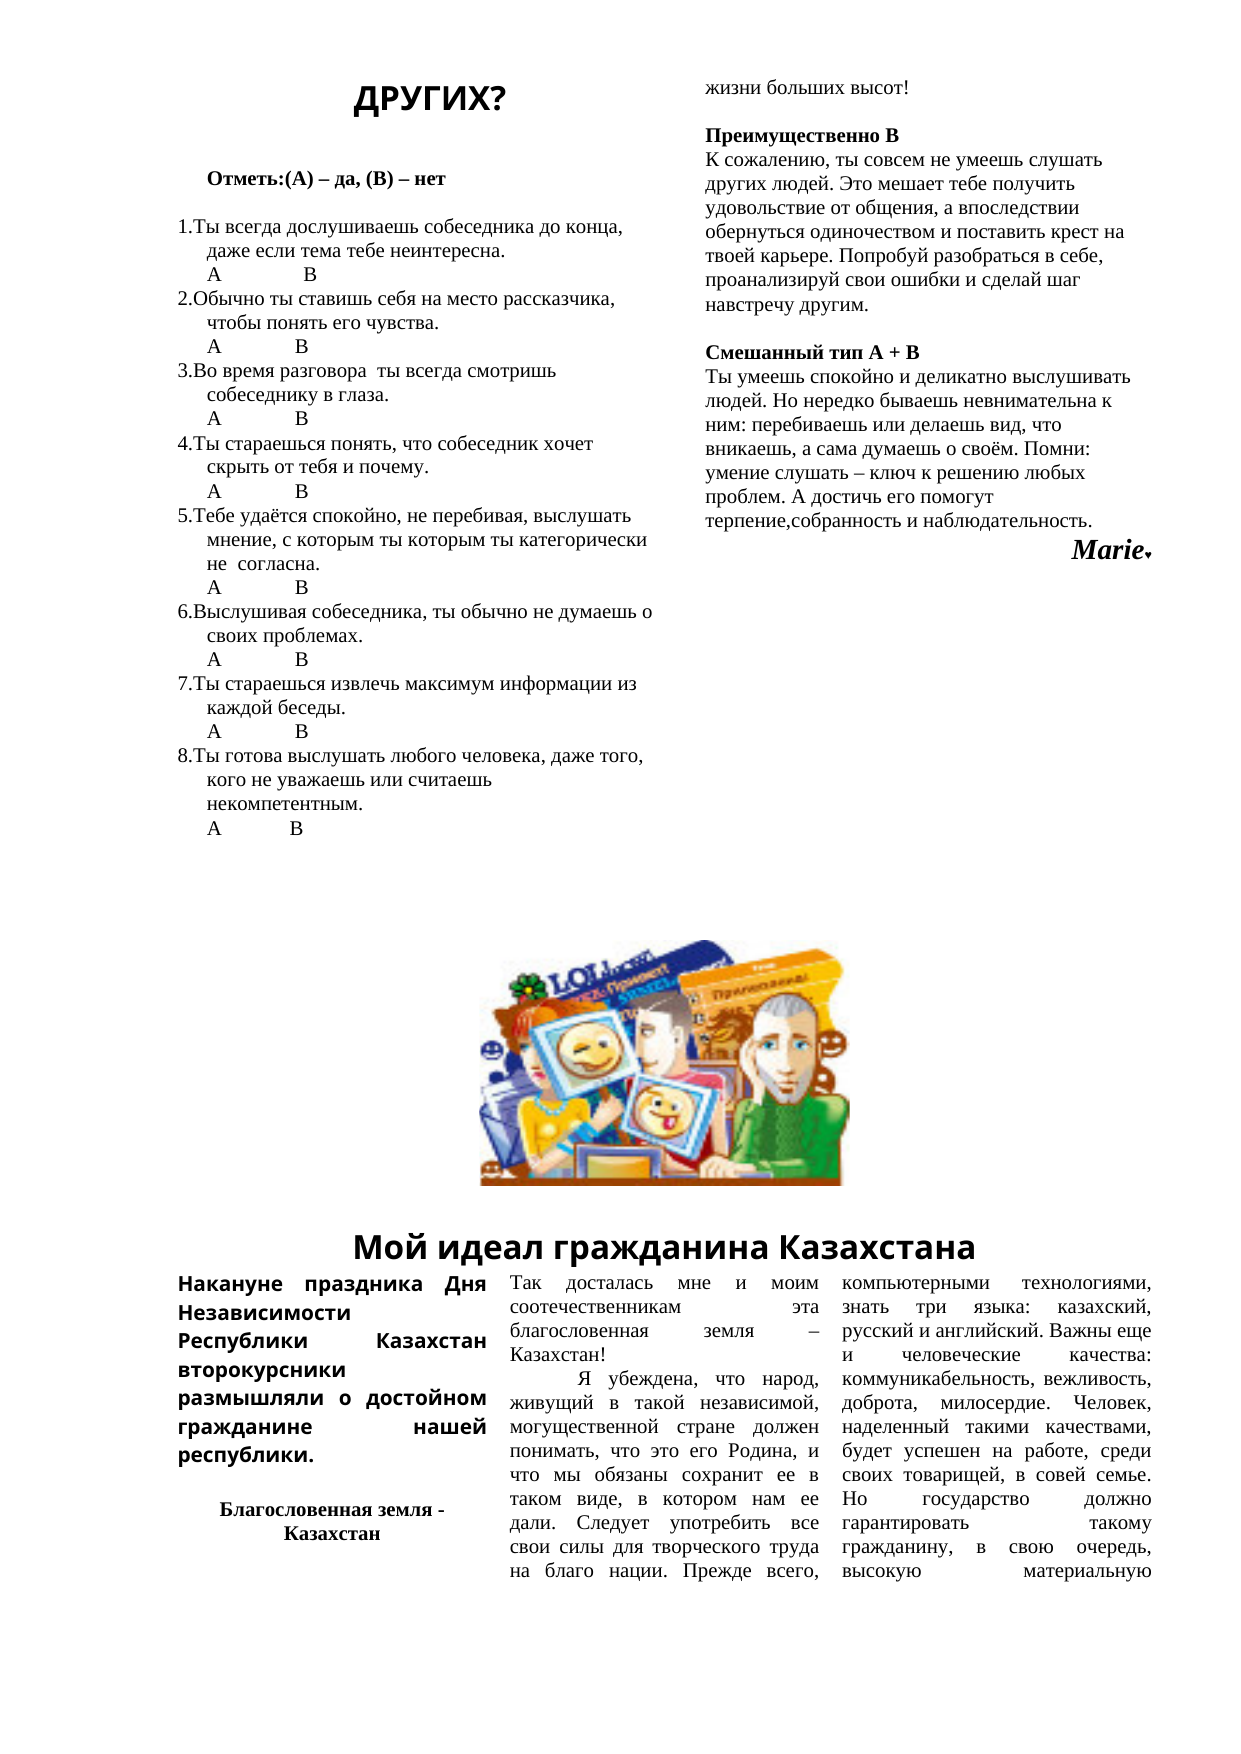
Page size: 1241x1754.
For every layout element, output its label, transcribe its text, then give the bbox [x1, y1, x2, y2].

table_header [831, 1270, 1163, 1582]
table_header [664, 75, 1163, 902]
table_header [166, 1270, 498, 1582]
text Мой идеал гражданина Казахстана [177, 1224, 1152, 1269]
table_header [498, 1270, 831, 1582]
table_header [166, 75, 664, 902]
picture [479, 940, 850, 1186]
